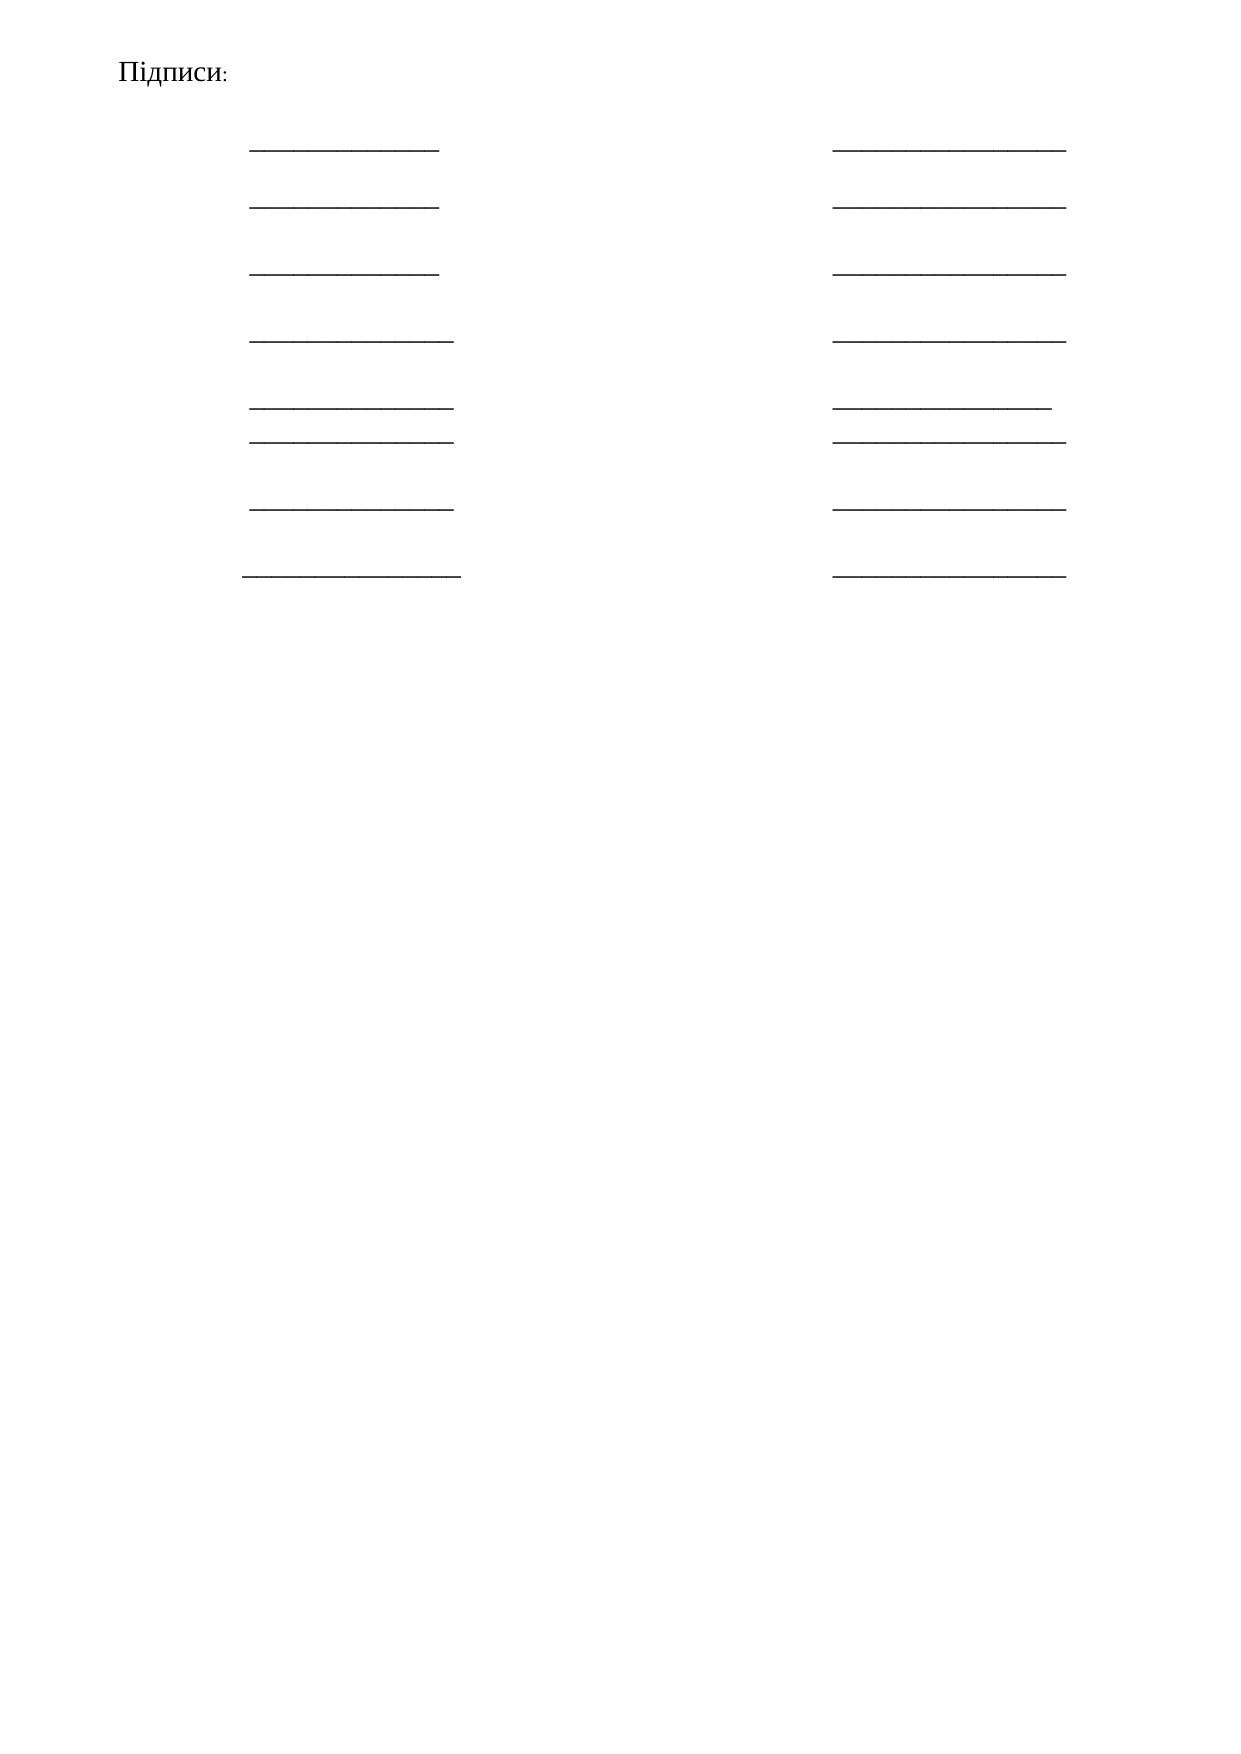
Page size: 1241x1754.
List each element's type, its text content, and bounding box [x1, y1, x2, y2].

text Підписи: [118, 54, 1181, 87]
text ______________ ________________ [118, 312, 1181, 346]
text ______________ ________________ [118, 480, 1181, 514]
text ______________ ________________ [118, 413, 1181, 447]
text _____________ ________________ [118, 178, 1181, 212]
text _____________ ________________ [118, 121, 1181, 154]
text _______________ ________________ [118, 547, 1181, 581]
text _____________ ________________ [118, 245, 1181, 279]
text ______________ _______________ [118, 379, 1181, 413]
